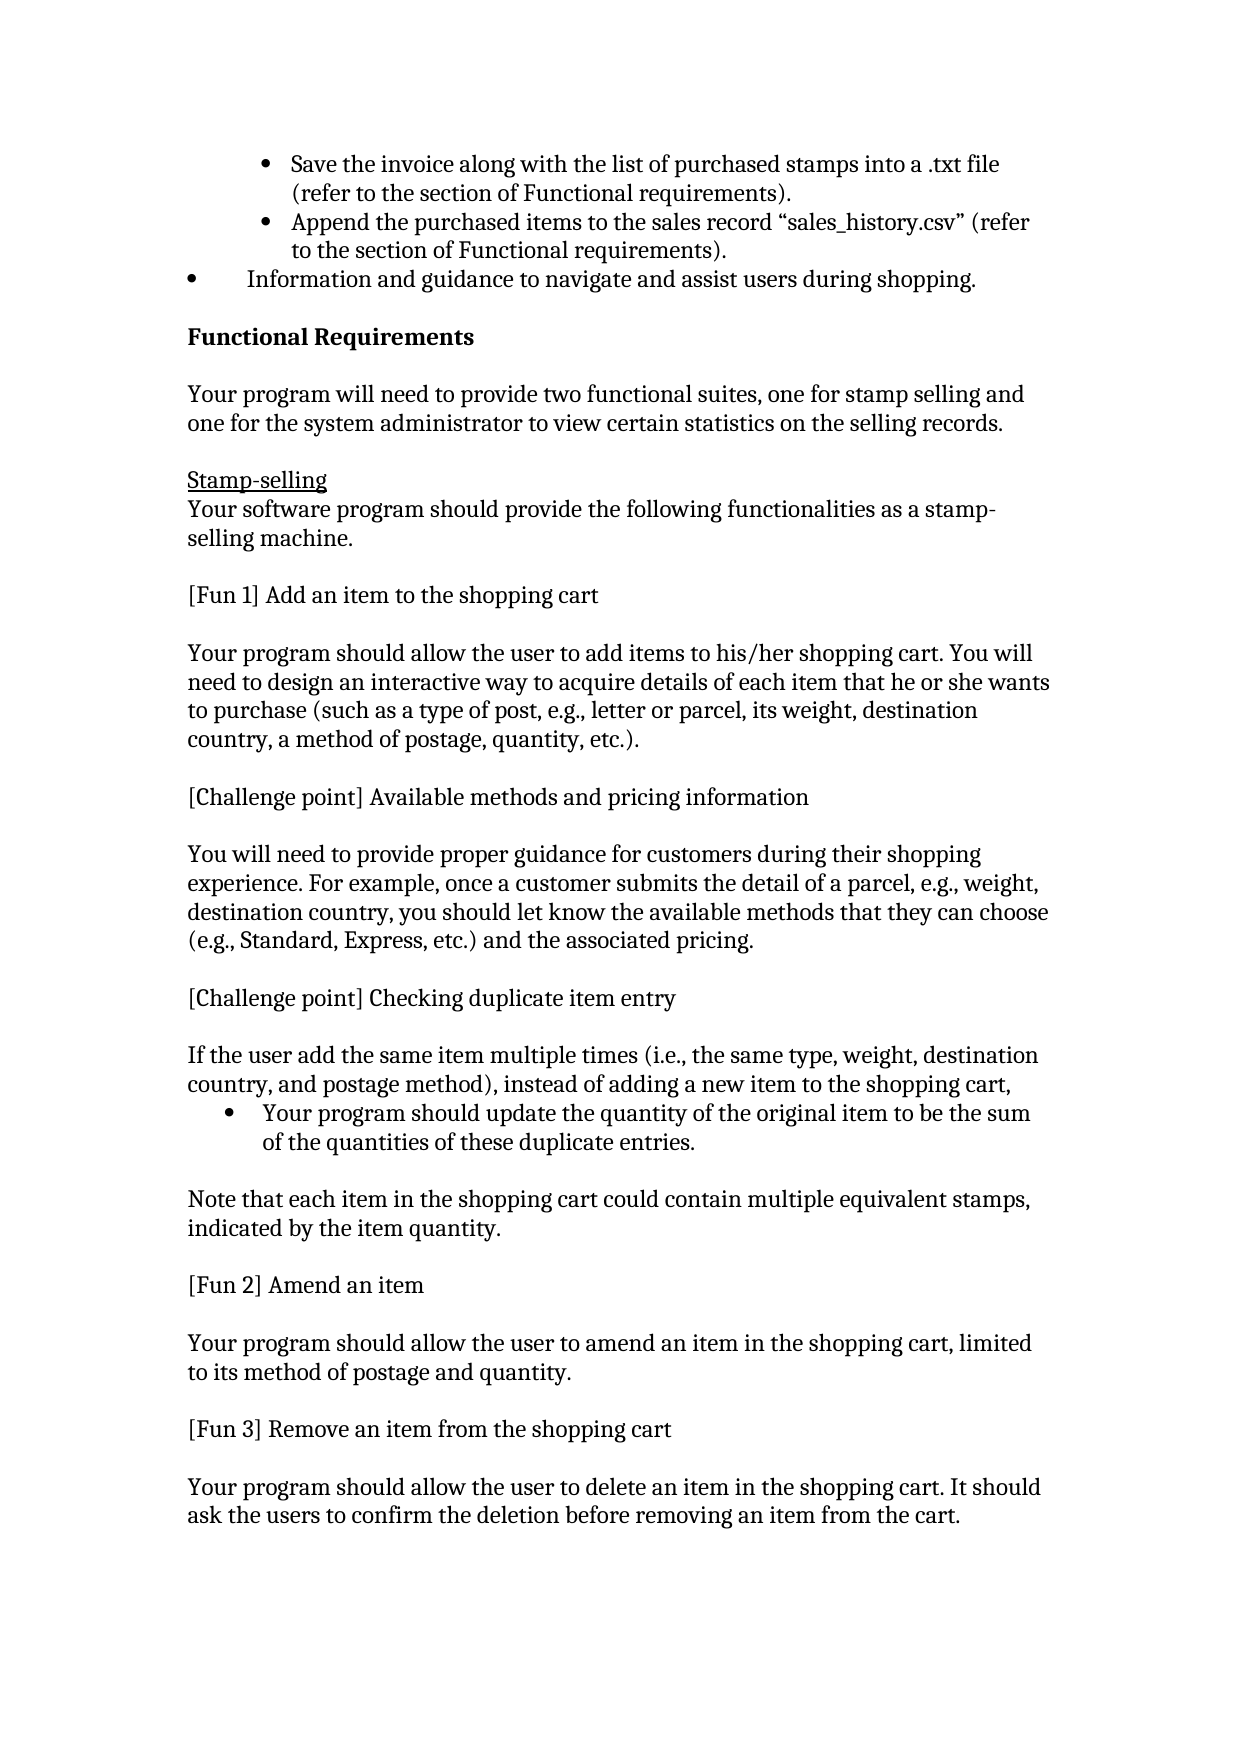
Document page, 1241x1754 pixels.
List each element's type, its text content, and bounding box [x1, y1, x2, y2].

text [Fun 2] Amend an item [187, 1271, 1053, 1300]
text [Challenge point] Checking duplicate item entry [187, 984, 1053, 1012]
text Stamp-selling [187, 466, 1053, 495]
text If the user add the same item multiple times (i.e., the same type, weight, destination country, and postage method), instead of adding a new item to the shopping cart, [187, 1041, 1053, 1099]
text Your program will need to provide two functional suites, one for stamp selling and one for the system administrator to view certain statistics on the selling records. [187, 380, 1053, 437]
text You will need to provide proper guidance for customers during their shopping experience. For example, once a customer submits the detail of a parcel, e.g., weight, destination country, you should let know the available methods that they can choose (e.g., Standard, Express, etc.) and the associated pricing. [187, 840, 1053, 955]
text Note that each item in the shopping cart could contain multiple equivalent stamps, indicated by the item quantity. [187, 1185, 1053, 1242]
list Your program should update the quantity of the original item to be the sum of the quantities of these duplicate entries. [225, 1099, 1053, 1156]
text [Fun 3] Remove an item from the shopping cart [187, 1415, 1053, 1444]
list Save the invoice along with the list of purchased stamps into a .txt file (refer to the section of Functional requirements). [261, 150, 1053, 207]
text Your program should allow the user to delete an item in the shopping cart. It should ask the users to confirm the deletion before removing an item from the cart. [187, 1472, 1053, 1530]
text Your program should allow the user to amend an item in the shopping cart, limited to its method of postage and quantity. [187, 1329, 1053, 1386]
list Append the purchased items to the sales record “sales_history.csv” (refer to the section of Functional requirements). [261, 207, 1053, 265]
text [Challenge point] Available methods and pricing information [187, 782, 1053, 811]
text Your program should allow the user to add items to his/her shopping cart. You will need to design an interactive way to acquire details of each item that he or she wants to purchase (such as a type of post, e.g., letter or parcel, its weight, destination country, a method of postage, quantity, etc.). [187, 639, 1053, 754]
text Functional Requirements [187, 322, 1053, 351]
text [Fun 1] Add an item to the shopping cart [187, 581, 1053, 610]
list Information and guidance to navigate and assist users during shopping. [187, 265, 1053, 294]
text Your software program should provide the following functionalities as a stamp-selling machine. [187, 495, 1053, 552]
